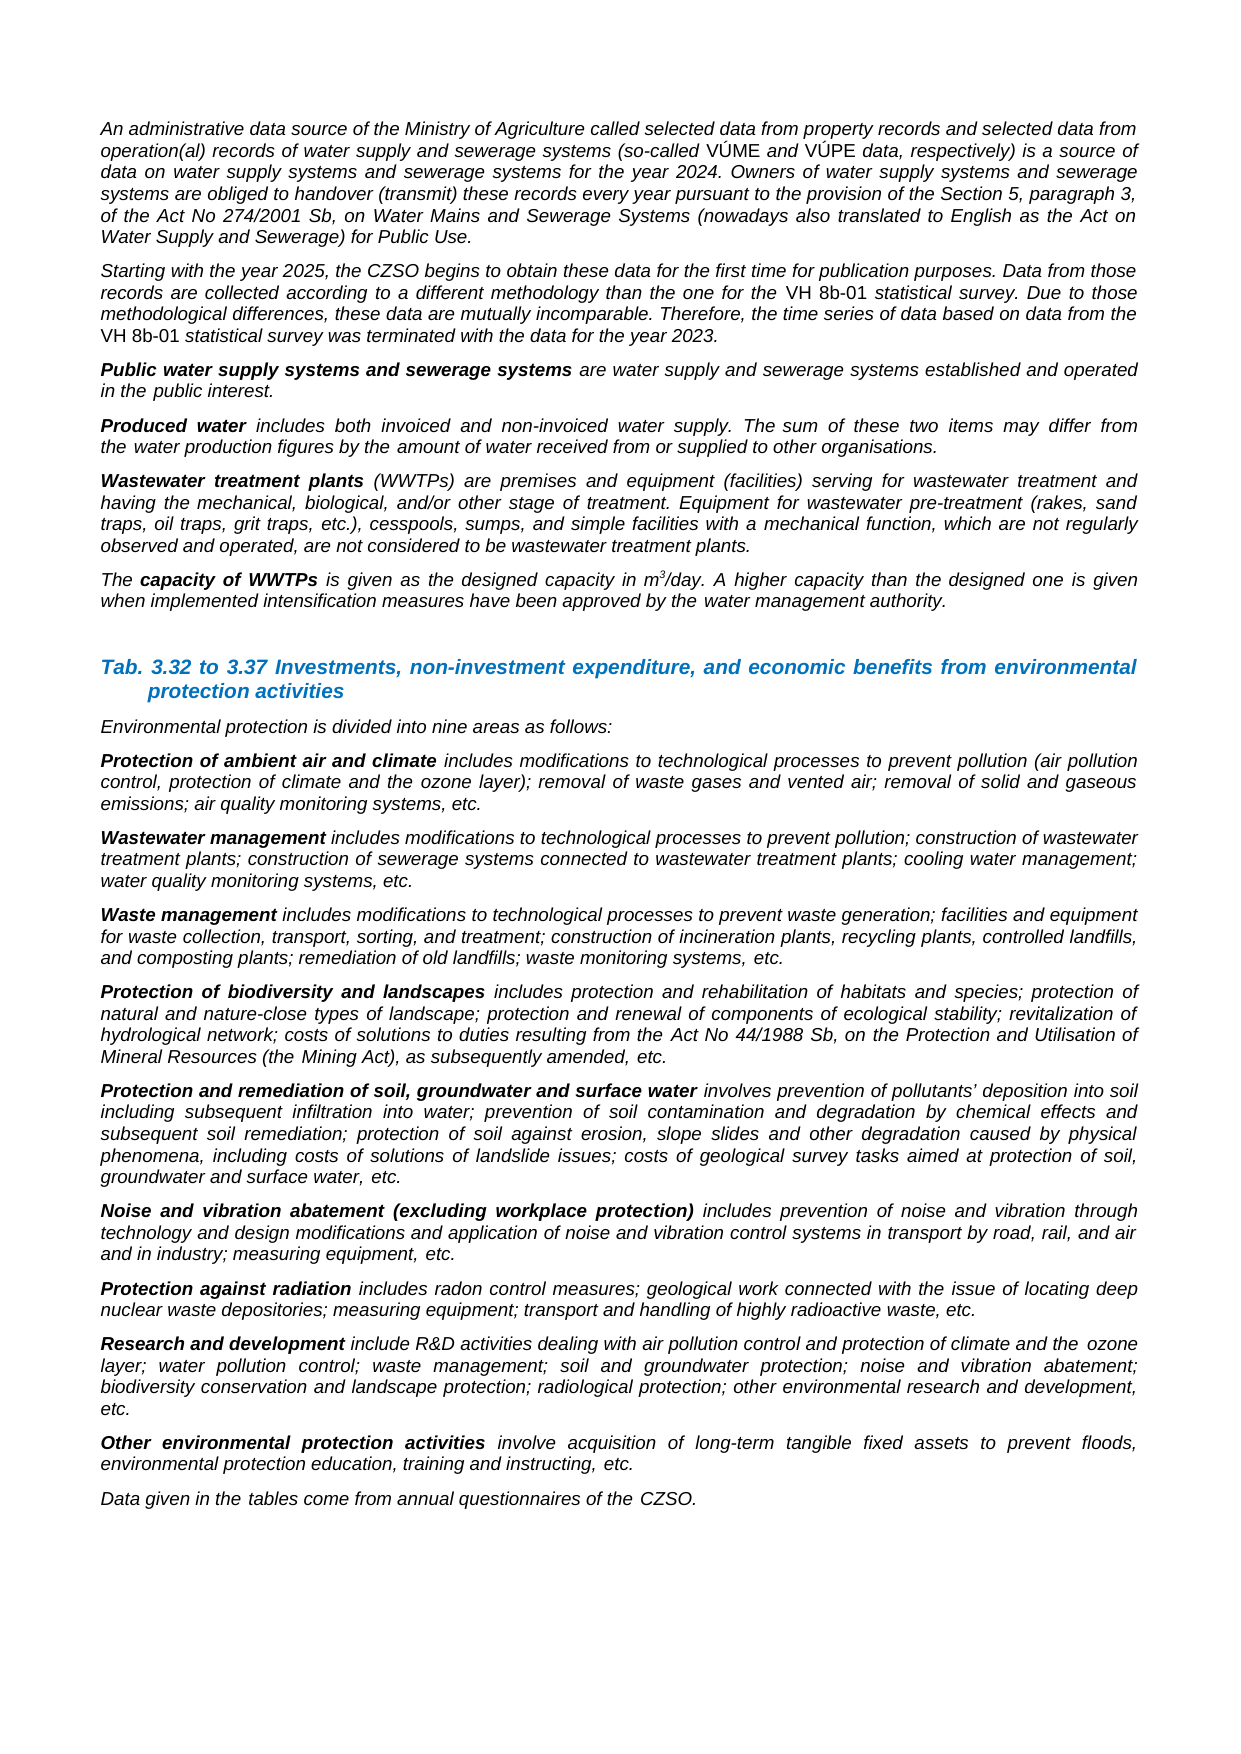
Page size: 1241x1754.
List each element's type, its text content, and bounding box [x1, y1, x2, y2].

text Data given in the tables come from annual questionnaires of the CZSO. [100, 1487, 1140, 1509]
text Protection of biodiversity and landscapes includes protection and rehabilitation of habitats and species; protection of natural and nature-close types of landscape; protection and renewal of components of ecological stability; revitalization of hydrological network; costs of solutions to duties resulting from the Act No 44/1988 Sb, on the Protection and Utilisation of Mineral Resources (the Mining Act), as subsequently amended, etc. [100, 981, 1140, 1067]
text Noise and vibration abatement (excluding workplace protection) includes prevention of noise and vibration through technology and design modifications and application of noise and vibration control systems in transport by road, rail, and air and in industry; measuring equipment, etc. [100, 1200, 1140, 1265]
text Environmental protection is divided into nine areas as follows: [100, 715, 1140, 737]
text Wastewater management includes modifications to technological processes to prevent pollution; construction of wastewater treatment plants; construction of sewerage systems connected to wastewater treatment plants; cooling water management; water quality monitoring systems, etc. [100, 827, 1140, 891]
text Public water supply systems and sewerage systems are water supply and sewerage systems established and operated in the public interest. [100, 359, 1140, 402]
text Other environmental protection activities involve acquisition of long-term tangible fixed assets to prevent floods, environmental protection education, training and instructing, etc. [100, 1432, 1140, 1475]
text Research and development include R&D activities dealing with air pollution control and protection of climate and the ozone layer; water pollution control; waste management; soil and groundwater protection; noise and vibration abatement; biodiversity conservation and landscape protection; radiological protection; other environmental research and development, etc. [100, 1333, 1140, 1419]
text An administrative data source of the Ministry of Agriculture called selected data from property records and selected data from operation(al) records of water supply and sewerage systems (so-called VÚME and VÚPE data, respectively) is a source of data on water supply systems and sewerage systems for the year 2024. Owners of water supply systems and sewerage systems are obliged to handover (transmit) these records every year pursuant to the provision of the Section 5, paragraph 3, of the Act No 274/2001 Sb, on Water Mains and Sewerage Systems (nowadays also translated to English as the Act on Water Supply and Sewerage) for Public Use. [100, 118, 1140, 247]
text The capacity of WWTPs is given as the designed capacity in m3/day. A higher capacity than the designed one is given when implemented intensification measures have been approved by the water management authority. [100, 569, 1140, 612]
text Produced water includes both invoiced and non-invoiced water supply. The sum of these two items may differ from the water production figures by the amount of water received from or supplied to other organisations. [100, 414, 1140, 457]
text Wastewater treatment plants (WWTPs) are premises and equipment (facilities) serving for wastewater treatment and having the mechanical, biological, and/or other stage of treatment. Equipment for wastewater pre-treatment (rakes, sand traps, oil traps, grit traps, etc.), cesspools, sumps, and simple facilities with a mechanical function, which are not regularly observed and operated, are not considered to be wastewater treatment plants. [100, 470, 1140, 556]
text Waste management includes modifications to technological processes to prevent waste generation; facilities and equipment for waste collection, transport, sorting, and treatment; construction of incineration plants, recycling plants, controlled landfills, and composting plants; remediation of old landfills; waste monitoring systems, etc. [100, 904, 1140, 968]
text Protection against radiation includes radon control measures; geological work connected with the issue of locating deep nuclear waste depositories; measuring equipment; transport and handling of highly radioactive waste, etc. [100, 1277, 1140, 1320]
text Protection and remediation of soil, groundwater and surface water involves prevention of pollutants’ deposition into soil including subsequent infiltration into water; prevention of soil contamination and degradation by chemical effects and subsequent soil remediation; protection of soil against erosion, slope slides and other degradation caused by physical phenomena, including costs of solutions of landslide issues; costs of geological survey tasks aimed at protection of soil, groundwater and surface water, etc. [100, 1080, 1140, 1188]
text Starting with the year 2025, the CZSO begins to obtain these data for the first time for publication purposes. Data from those records are collected according to a different methodology than the one for the VH 8b-01 statistical survey. Due to those methodological differences, these data are mutually incomparable. Therefore, the time series of data based on data from the VH 8b-01 statistical survey was terminated with the data for the year 2023. [100, 260, 1140, 346]
text Tab. 3.32 to 3.37 Investments, non-investment expenditure, and economic benefits from environmental protection activities [100, 655, 1140, 703]
text Protection of ambient air and climate includes modifications to technological processes to prevent pollution (air pollution control, protection of climate and the ozone layer); removal of waste gases and vented air; removal of solid and gaseous emissions; air quality monitoring systems, etc. [100, 749, 1140, 814]
